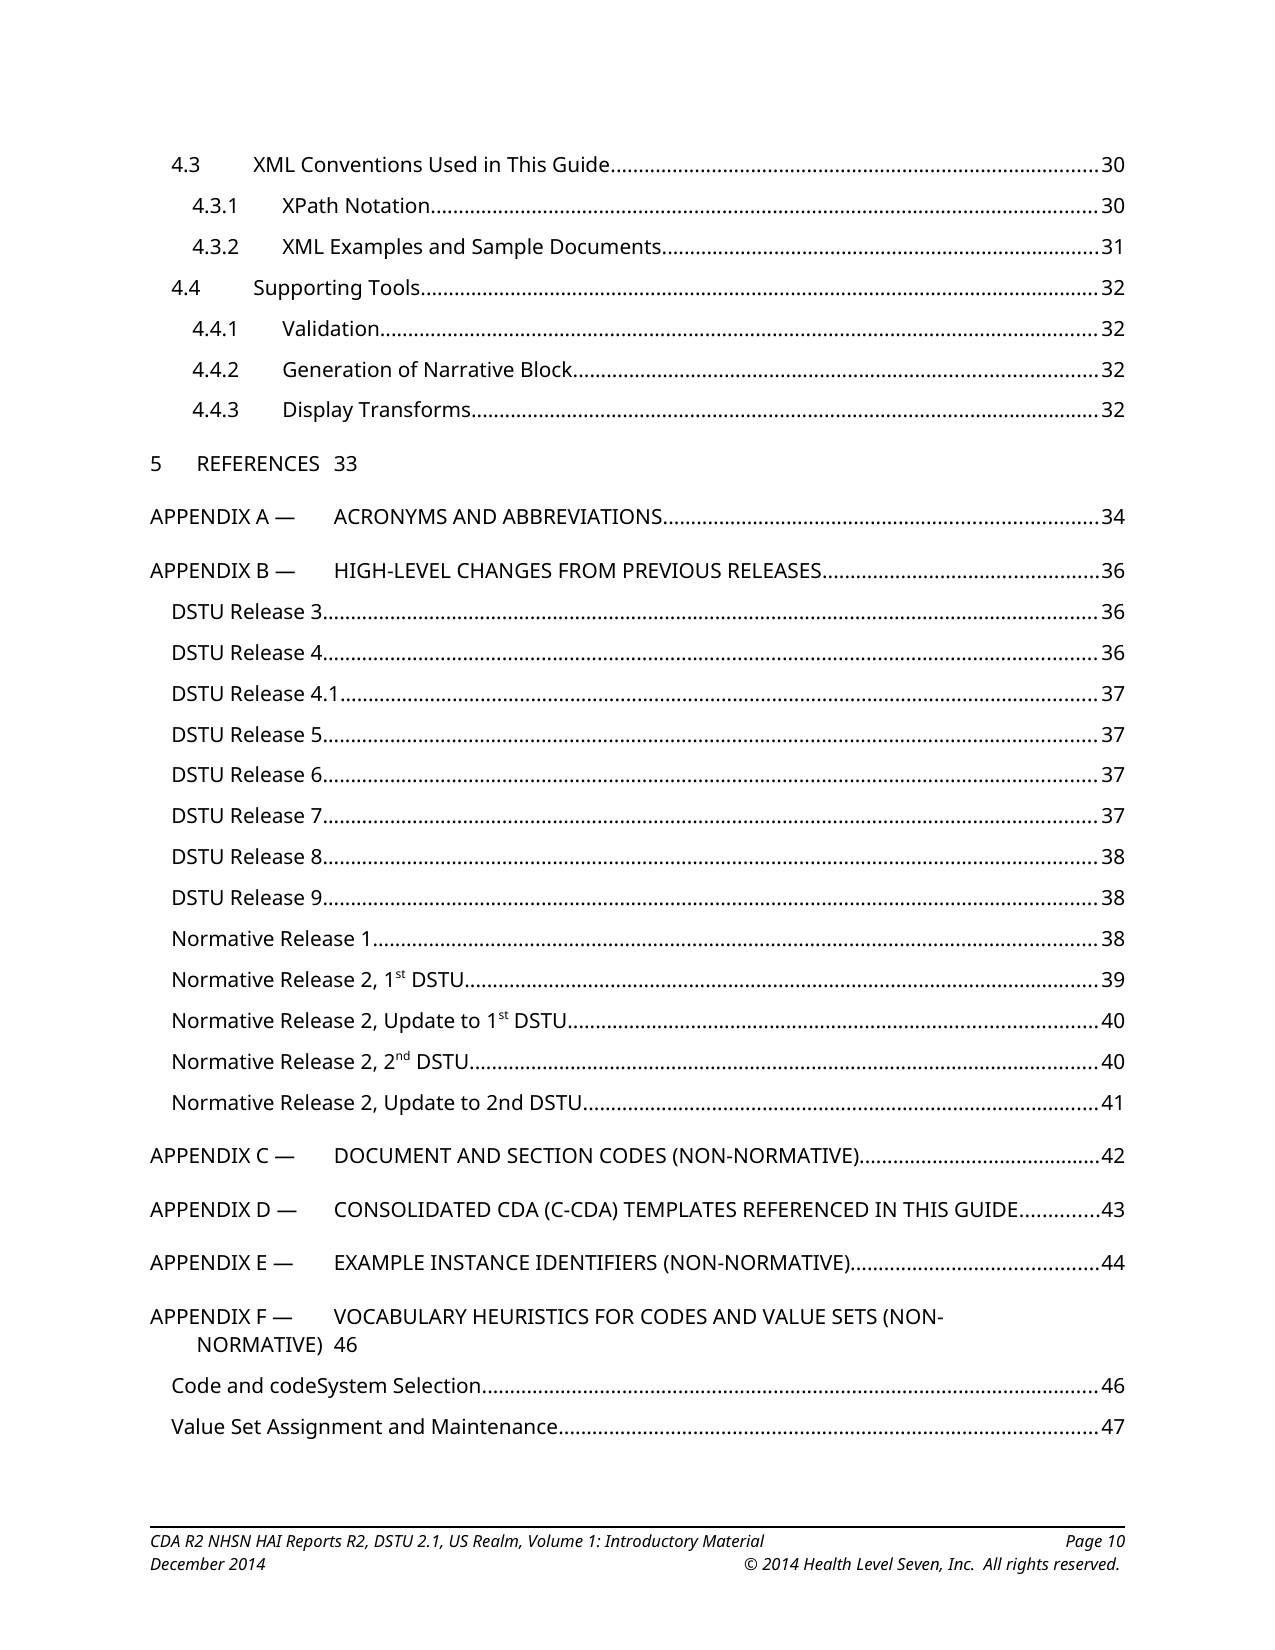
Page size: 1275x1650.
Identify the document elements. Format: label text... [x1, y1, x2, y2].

text Normative Release 2, 2nd DSTU 40 [171, 1047, 1125, 1076]
text Appendix E — Example Instance Identifiers (Non-normative) 44 [150, 1248, 1050, 1277]
text 4.4.3 Display Transforms 32 [192, 396, 1125, 424]
text Appendix F — Vocabulary Heuristics for Codes and Value Sets (Non-normative) 46 [150, 1302, 1050, 1359]
text 4.4.1 Validation 32 [192, 314, 1125, 342]
text DSTU Release 3 36 [171, 597, 1125, 625]
text 4.3.1 XPath Notation 30 [192, 191, 1125, 219]
text 4.3.2 XML Examples and Sample Documents 31 [192, 232, 1125, 260]
text Appendix D — Consolidated CDA (C-CDA) Templates Referenced in This Guide 43 [150, 1195, 1050, 1223]
text 4.3 XML Conventions Used in This Guide 30 [171, 150, 1125, 178]
text Normative Release 2, Update to 2nd DSTU 41 [171, 1088, 1125, 1117]
text 4.4 Supporting Tools 32 [171, 273, 1125, 301]
text Appendix C — Document and Section Codes (Non-normative) 42 [150, 1142, 1050, 1170]
text Appendix A — Acronyms and Abbreviations 34 [150, 502, 1050, 531]
text Code and codeSystem Selection 46 [171, 1371, 1125, 1400]
text DSTU Release 6 37 [171, 761, 1125, 789]
text Value Set Assignment and Maintenance 47 [171, 1412, 1125, 1441]
text DSTU Release 4.1 37 [171, 679, 1125, 707]
text 5 References 33 [150, 449, 1050, 477]
text 4.4.2 Generation of Narrative Block 32 [192, 355, 1125, 383]
text Appendix B — High-Level Changes From Previous Releases 36 [150, 556, 1050, 584]
text Normative Release 2, Update to 1st DSTU 40 [171, 1006, 1125, 1035]
text DSTU Release 4 36 [171, 638, 1125, 666]
text DSTU Release 5 37 [171, 720, 1125, 748]
text Normative Release 1 38 [171, 924, 1125, 953]
text DSTU Release 7 37 [171, 802, 1125, 830]
text Normative Release 2, 1st DSTU 39 [171, 965, 1125, 994]
text DSTU Release 9 38 [171, 883, 1125, 912]
text DSTU Release 8 38 [171, 842, 1125, 871]
